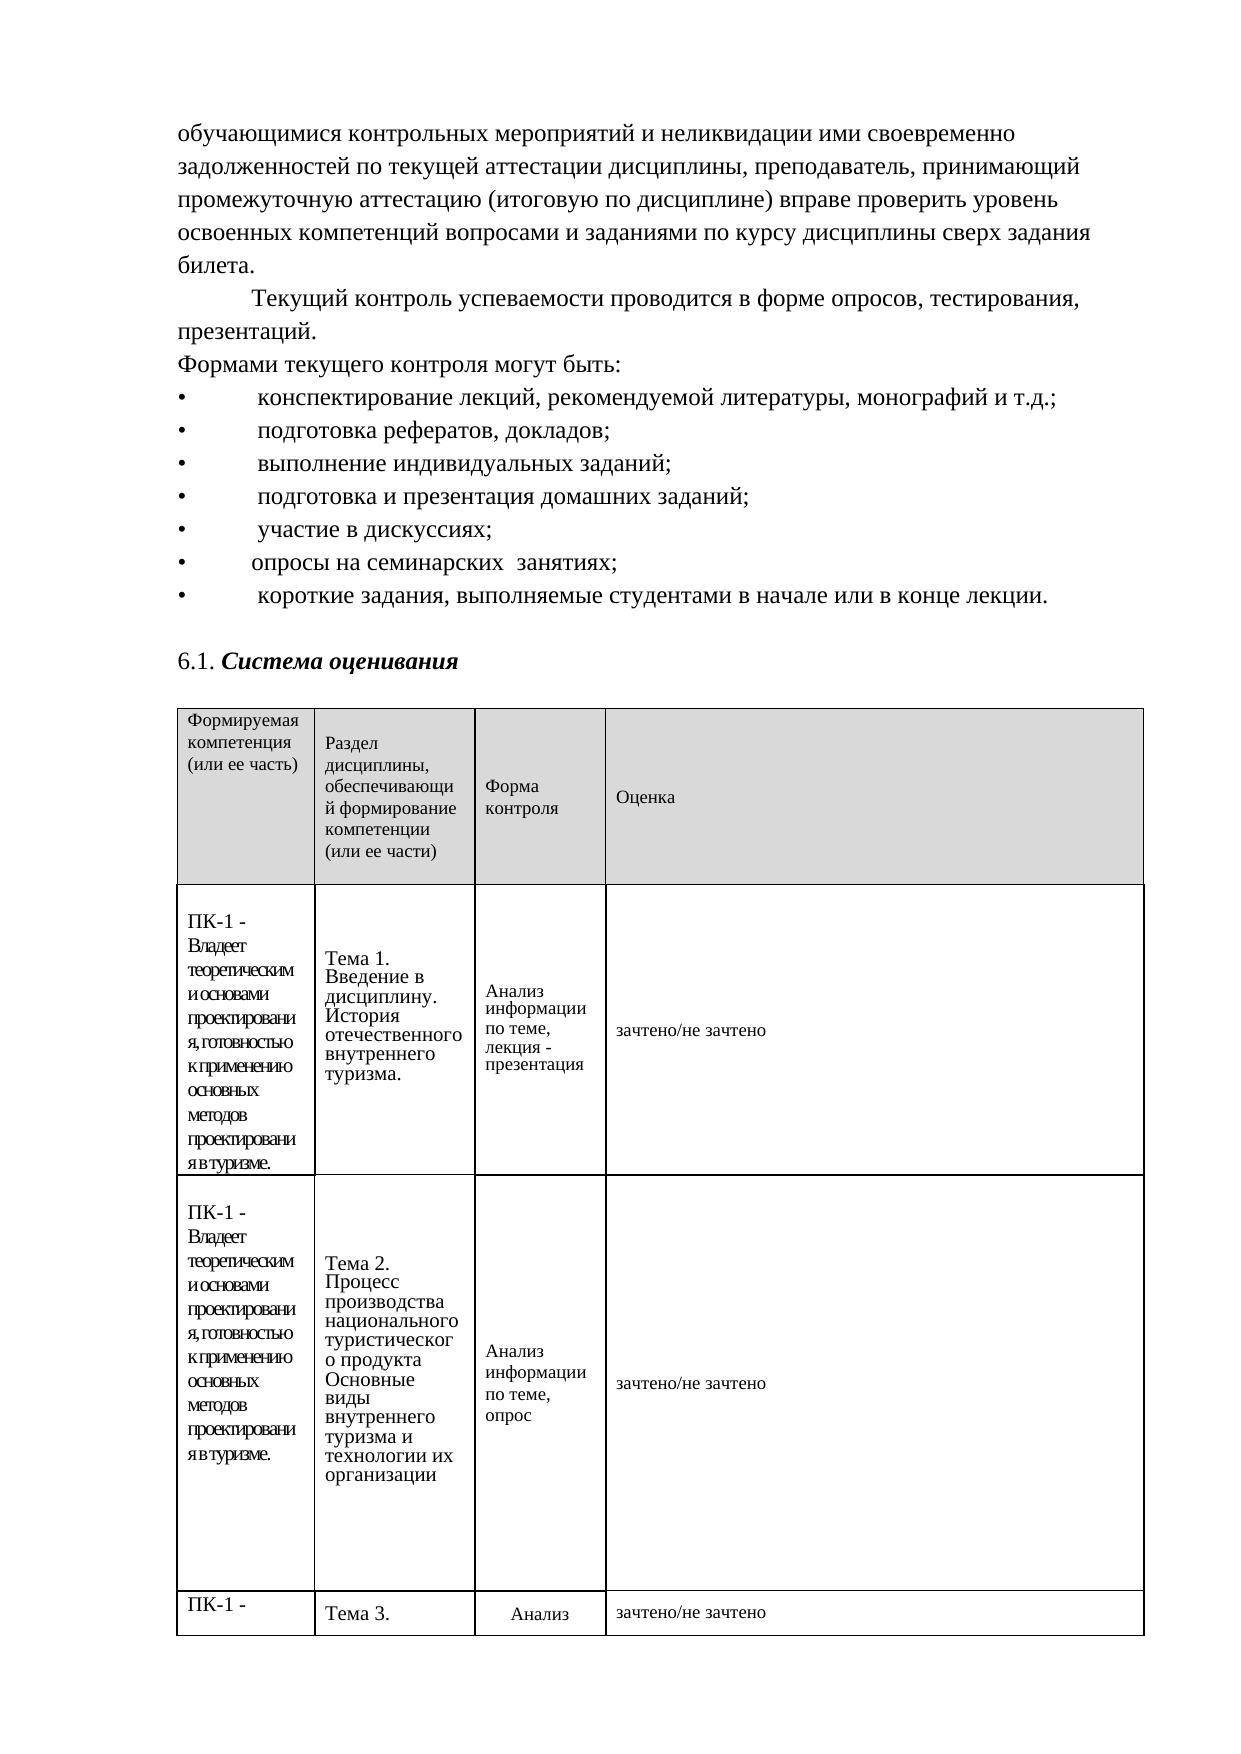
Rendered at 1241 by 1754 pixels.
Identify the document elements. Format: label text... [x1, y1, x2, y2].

table_cell зачтено/не зачтено [607, 1176, 1143, 1590]
table_header Оценка [606, 709, 1143, 884]
table_cell Анализ информации по теме, опрос [476, 1176, 605, 1590]
table_header Формируемая компетенция (или ее часть) [178, 709, 314, 884]
text • выполнение индивидуальных заданий; [177, 448, 1152, 477]
text • опросы на семинарских занятиях; [177, 547, 1152, 576]
table_cell Анализ информации по теме, лекция - презентация [476, 885, 605, 1174]
table_header Форма контроля [476, 709, 605, 884]
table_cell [476, 1592, 605, 1635]
text • конспектирование лекций, рекомендуемой литературы, монографий и т.д.; [177, 382, 1152, 411]
table_cell ПК-1 - Владеет теоретическими основами проектирования, готовностью к применению основных методов проектирования в туризме. [178, 1176, 314, 1590]
text Формами текущего контроля могут быть: [177, 349, 1152, 378]
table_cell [178, 1592, 314, 1635]
table_cell Тема 2. Процесс производства национального туристического продукта Основные виды внутреннего туризма и технологии их организации [315, 1175, 474, 1590]
text 6.1. Система оценивания [177, 646, 1152, 675]
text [177, 118, 1152, 279]
table_cell зачтено/не зачтено [607, 1591, 1143, 1635]
table_cell зачтено/не зачтено [607, 885, 1143, 1174]
text • подготовка рефератов, докладов; [177, 415, 1152, 444]
table_cell Тема 1. Введение в дисциплину. История отечественного внутреннего туризма. [316, 885, 474, 1174]
text • короткие задания, выполняемые студентами в начале или в конце лекции. [177, 580, 1152, 609]
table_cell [316, 1592, 474, 1635]
text • подготовка и презентация домашних заданий; [177, 481, 1152, 510]
table_header Раздел дисциплины, обеспечивающий формирование компетенции (или ее части) [315, 709, 474, 884]
table_cell ПК-1 - Владеет теоретическими основами проектирования, готовностью к применению основных методов проектирования в туризме. [178, 885, 314, 1174]
text • участие в дискуссиях; [177, 514, 1152, 543]
text Текущий контроль успеваемости проводится в форме опросов, тестирования, презентаций. [177, 283, 1152, 345]
